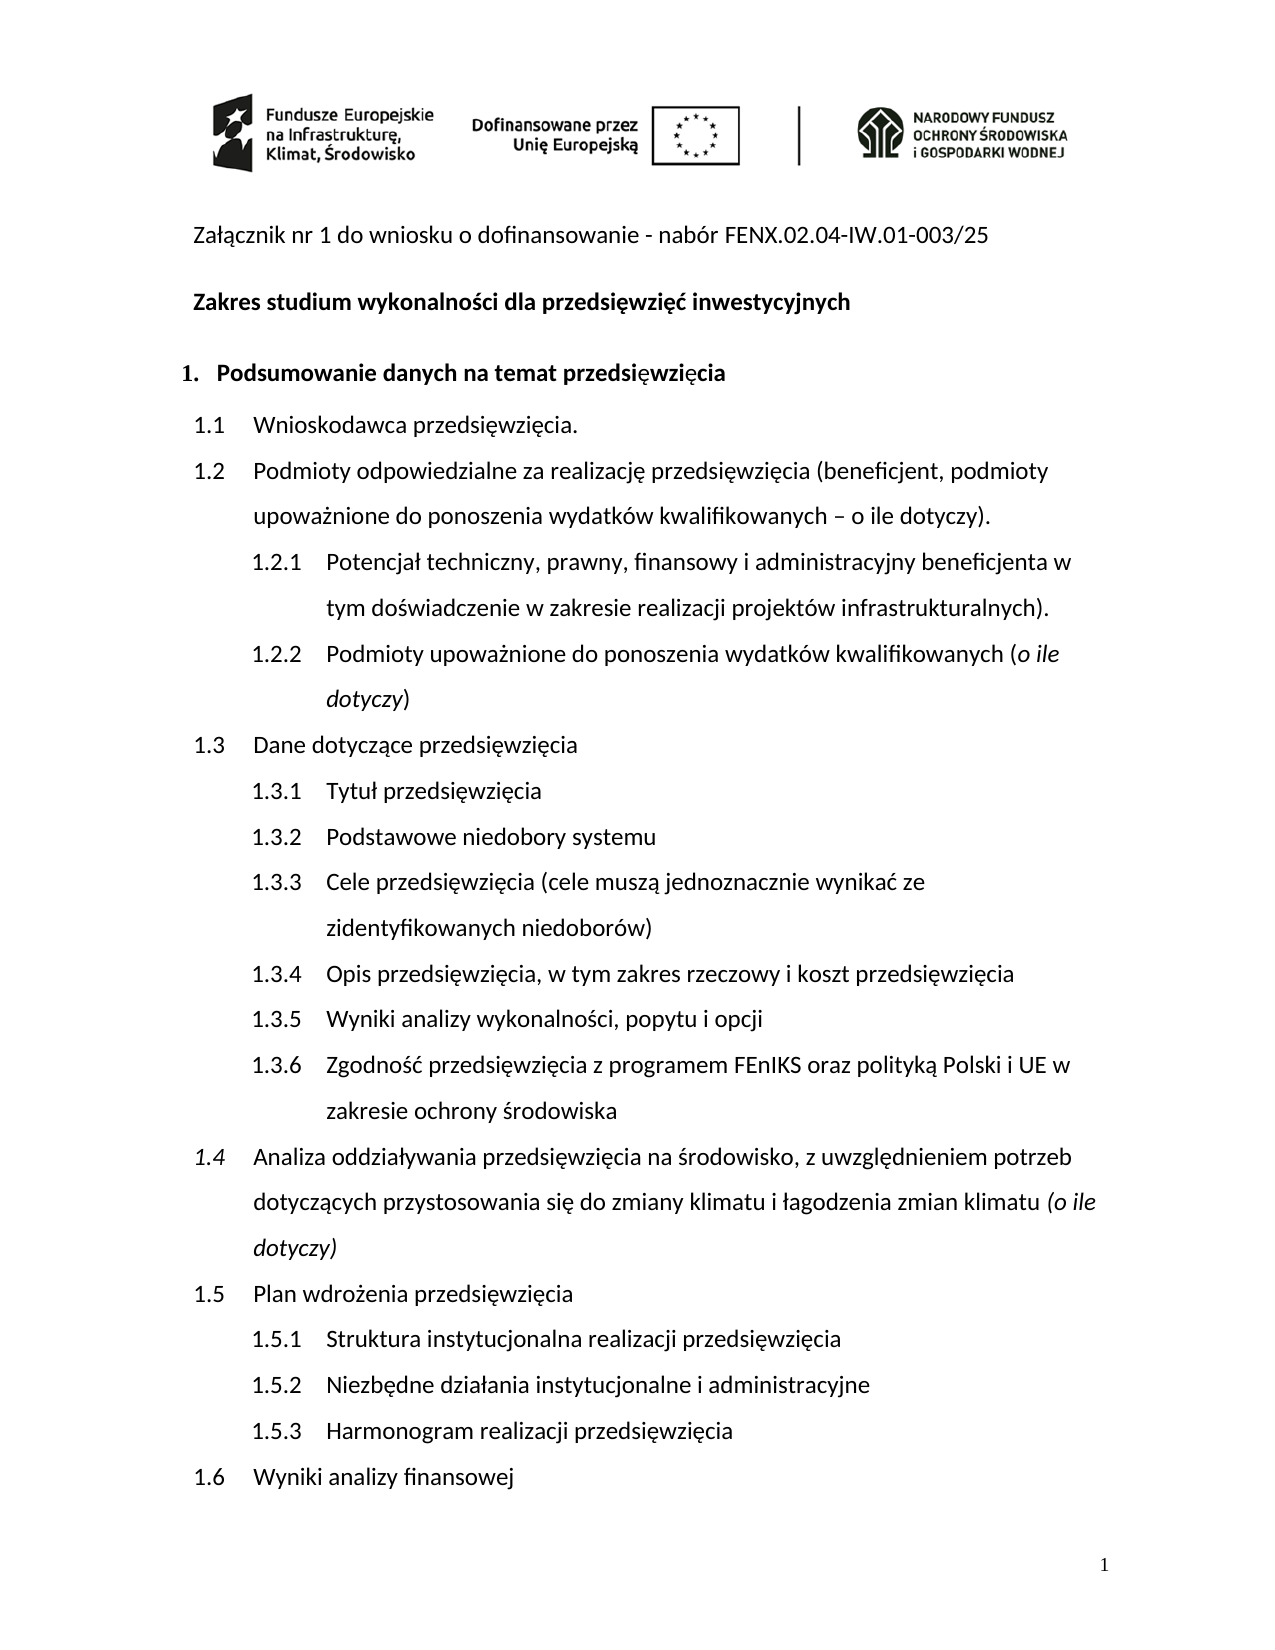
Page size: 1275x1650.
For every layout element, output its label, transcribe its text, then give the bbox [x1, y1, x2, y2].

list Plan wdrożenia przedsięwzięcia [193, 1278, 1109, 1308]
list Wyniki analizy finansowej [193, 1461, 1109, 1491]
picture [193, 73, 1110, 192]
list Opis przedsięwzięcia, w tym zakres rzeczowy i koszt przedsięwzięcia [251, 958, 1109, 988]
list Wyniki analizy wykonalności, popytu i opcji [251, 1003, 1109, 1034]
list Struktura instytucjonalna realizacji przedsięwzięcia [251, 1324, 1109, 1354]
list Niezbędne działania instytucjonalne i administracyjne [251, 1369, 1109, 1400]
list Zgodność przedsięwzięcia z programem FEnIKS oraz polityką Polski i UE w zakresie ochrony środowiska [251, 1049, 1109, 1126]
list Podmioty odpowiedzialne za realizację przedsięwzięcia (beneficjent, podmioty upoważnione do ponoszenia wydatków kwalifikowanych – o ile dotyczy). [193, 455, 1109, 531]
text Załącznik nr 1 do wniosku o dofinansowanie - nabór FENX.02.04-IW.01-003/25 [193, 219, 1109, 249]
list Wnioskodawca przedsięwzięcia. [193, 409, 1109, 439]
list Podmioty upoważnione do ponoszenia wydatków kwalifikowanych (o ile dotyczy) [251, 638, 1109, 714]
list Potencjał techniczny, prawny, finansowy i administracyjny beneficjenta w tym doświadczenie w zakresie realizacji projektów infrastrukturalnych). [251, 546, 1109, 622]
list Tytuł przedsięwzięcia [251, 775, 1109, 805]
list Analiza oddziaływania przedsięwzięcia na środowisko, z uwzględnieniem potrzeb dotyczących przystosowania się do zmiany klimatu i łagodzenia zmian klimatu (o ile dotyczy) [193, 1141, 1109, 1263]
list Dane dotyczące przedsięwzięcia [193, 729, 1109, 760]
list Harmonogram realizacji przedsięwzięcia [251, 1415, 1109, 1446]
text Zakres studium wykonalności dla przedsięwzięć inwestycyjnych [193, 286, 1109, 317]
subtitle Podsumowanie danych na temat przedsięwzięcia [181, 357, 1109, 388]
list Cele przedsięwzięcia (cele muszą jednoznacznie wynikać ze zidentyfikowanych niedoborów) [251, 866, 1109, 943]
list Podstawowe niedobory systemu [251, 821, 1109, 851]
